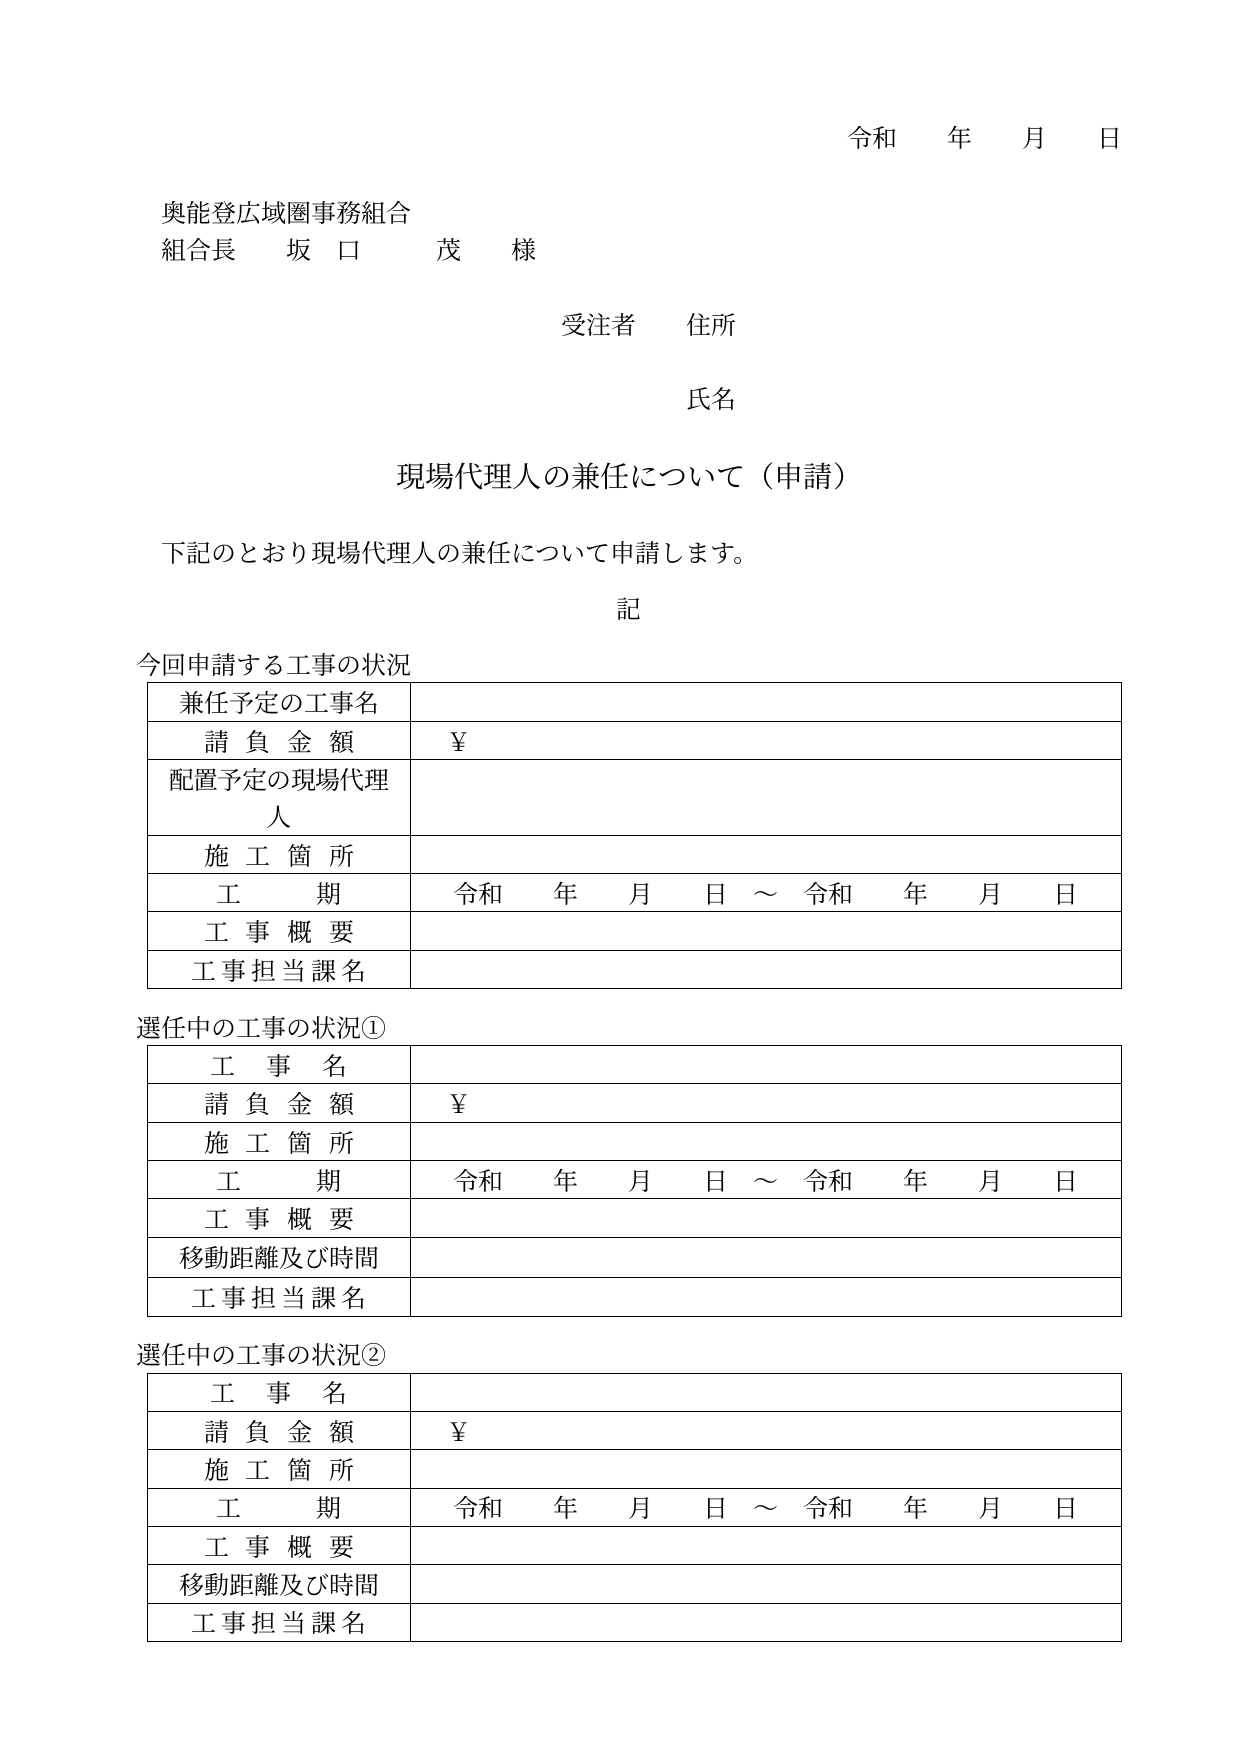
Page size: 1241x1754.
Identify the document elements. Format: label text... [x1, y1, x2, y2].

text 受注者 住所 [136, 305, 1122, 342]
table_cell 移動距離及び時間 [148, 1565, 410, 1602]
table_cell 工期 [148, 1489, 410, 1526]
table_cell [411, 912, 1121, 949]
text 選任中の工事の状況① [136, 1008, 1122, 1045]
table_cell 配置予定の現場代理人 [148, 760, 410, 834]
table_cell 工事概要 [148, 1527, 410, 1564]
table_cell [411, 760, 1121, 834]
table_cell 工期 [148, 874, 410, 911]
table_cell 請負金額 [148, 1084, 410, 1122]
table_cell 工事担当課名 [148, 1604, 410, 1641]
table_header [411, 1374, 1121, 1411]
table_cell ￥ [411, 1084, 1121, 1122]
table_cell [411, 1604, 1121, 1641]
table_cell [411, 1199, 1121, 1237]
table_cell 令和 年 月 日 ～ 令和 年 月 日 [411, 874, 1121, 911]
text 選任中の工事の状況② [136, 1335, 1122, 1372]
table_cell 工事担当課名 [148, 951, 410, 988]
table_cell 移動距離及び時間 [148, 1238, 410, 1277]
table_cell 施工箇所 [148, 1450, 410, 1487]
table_header 工事名 [148, 1374, 410, 1411]
table_cell [411, 1527, 1121, 1564]
table_cell [411, 1450, 1121, 1487]
text 下記のとおり現場代理人の兼任について申請します。 [136, 533, 1122, 570]
text 氏名 [136, 379, 1122, 417]
subtitle 記 [136, 589, 1122, 626]
table_cell [411, 1238, 1121, 1277]
text 組合長 坂 口 茂 様 [136, 230, 1122, 267]
text 奥能登広域圏事務組合 [136, 193, 1122, 230]
text 現場代理人の兼任について（申請） [136, 454, 1122, 496]
table_header 兼任予定の工事名 [148, 683, 410, 721]
table_cell 工事概要 [148, 1199, 410, 1237]
table_header [411, 683, 1121, 721]
table_header [411, 1046, 1121, 1083]
table_cell ￥ [411, 1412, 1121, 1449]
table_cell 施工箇所 [148, 836, 410, 873]
text 今回申請する工事の状況 [136, 645, 1122, 682]
table_cell 請負金額 [148, 722, 410, 759]
table_cell [411, 1278, 1121, 1316]
table_cell [411, 1123, 1121, 1160]
text 令和 年 月 日 [136, 118, 1122, 156]
table_cell 工事担当課名 [148, 1278, 410, 1316]
table_cell ￥ [411, 722, 1121, 759]
table_cell 令和 年 月 日 ～ 令和 年 月 日 [411, 1161, 1121, 1198]
table_cell 工期 [148, 1161, 410, 1198]
table_cell [411, 1565, 1121, 1602]
table_cell [411, 951, 1121, 988]
table_cell 工事概要 [148, 912, 410, 949]
table_cell [411, 836, 1121, 873]
table_cell 令和 年 月 日 ～ 令和 年 月 日 [411, 1489, 1121, 1526]
table_cell 施工箇所 [148, 1123, 410, 1160]
table_header 工事名 [148, 1046, 410, 1083]
table_cell 請負金額 [148, 1412, 410, 1449]
